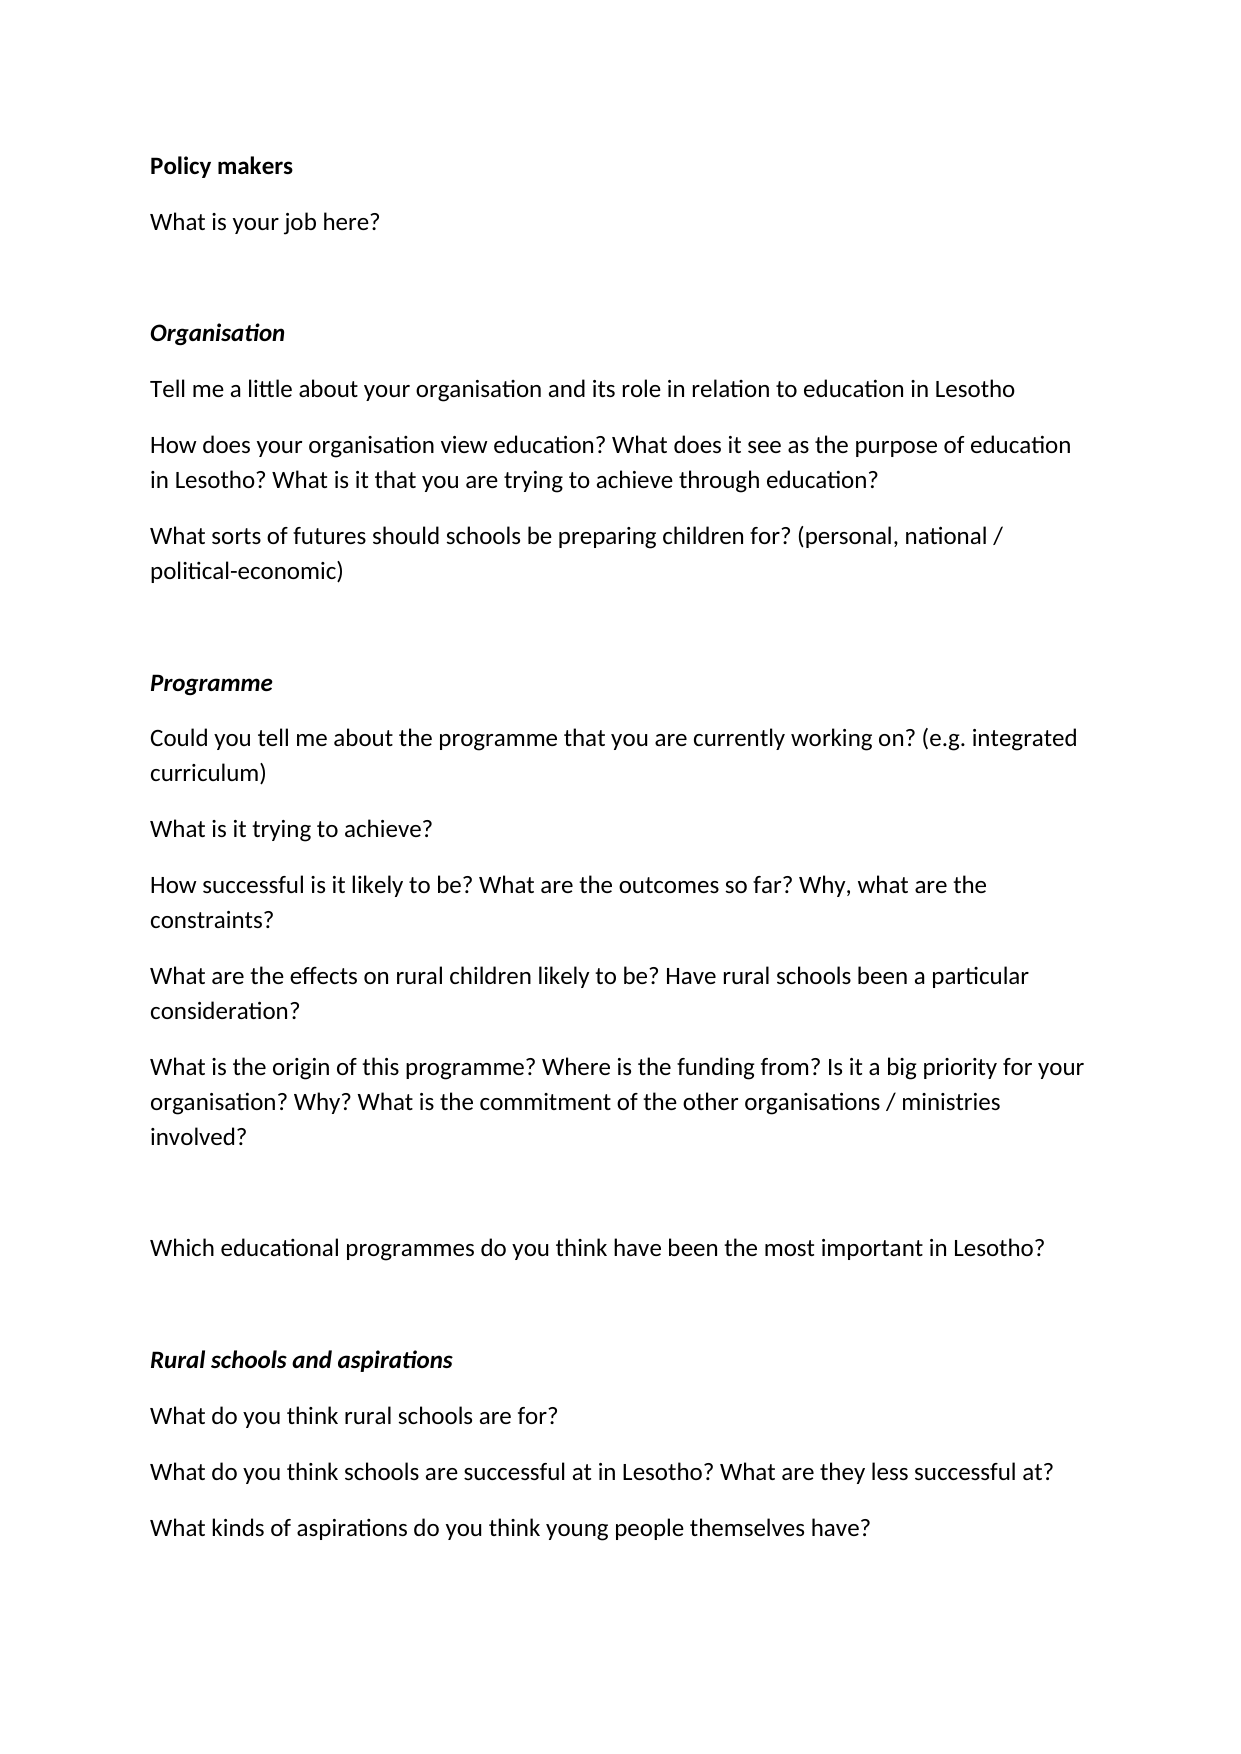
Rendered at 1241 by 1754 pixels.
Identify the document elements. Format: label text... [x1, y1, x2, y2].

text What do you think rural schools are for? [150, 1400, 1090, 1431]
text What is the origin of this programme? Where is the funding from? Is it a big priority for your organisation? Why? What is the commitment of the other organisations / ministries involved? [150, 1051, 1090, 1151]
text What do you think schools are successful at in Lesotho? What are they less successful at? [150, 1456, 1090, 1486]
text What is your job here? [150, 206, 1090, 236]
text What is it trying to achieve? [150, 813, 1090, 844]
text Rural schools and aspirations [150, 1344, 1090, 1375]
text Which educational programmes do you think have been the most important in Lesotho? [150, 1232, 1090, 1263]
text Organisation [150, 317, 1090, 348]
text What are the effects on rural children likely to be? Have rural schools been a particular consideration? [150, 960, 1090, 1026]
text What sorts of futures should schools be preparing children for? (personal, national / political-economic) [150, 520, 1090, 586]
text What kinds of aspirations do you think young people themselves have? [150, 1512, 1090, 1542]
text How successful is it likely to be? What are the outcomes so far? Why, what are the constraints? [150, 869, 1090, 935]
text Policy makers [150, 150, 1090, 181]
text Programme [150, 667, 1090, 697]
text Tell me a little about your organisation and its role in relation to education in Lesotho [150, 373, 1090, 404]
text Could you tell me about the programme that you are currently working on? (e.g. integrated curriculum) [150, 722, 1090, 788]
text How does your organisation view education? What does it see as the purpose of education in Lesotho? What is it that you are trying to achieve through education? [150, 429, 1090, 495]
